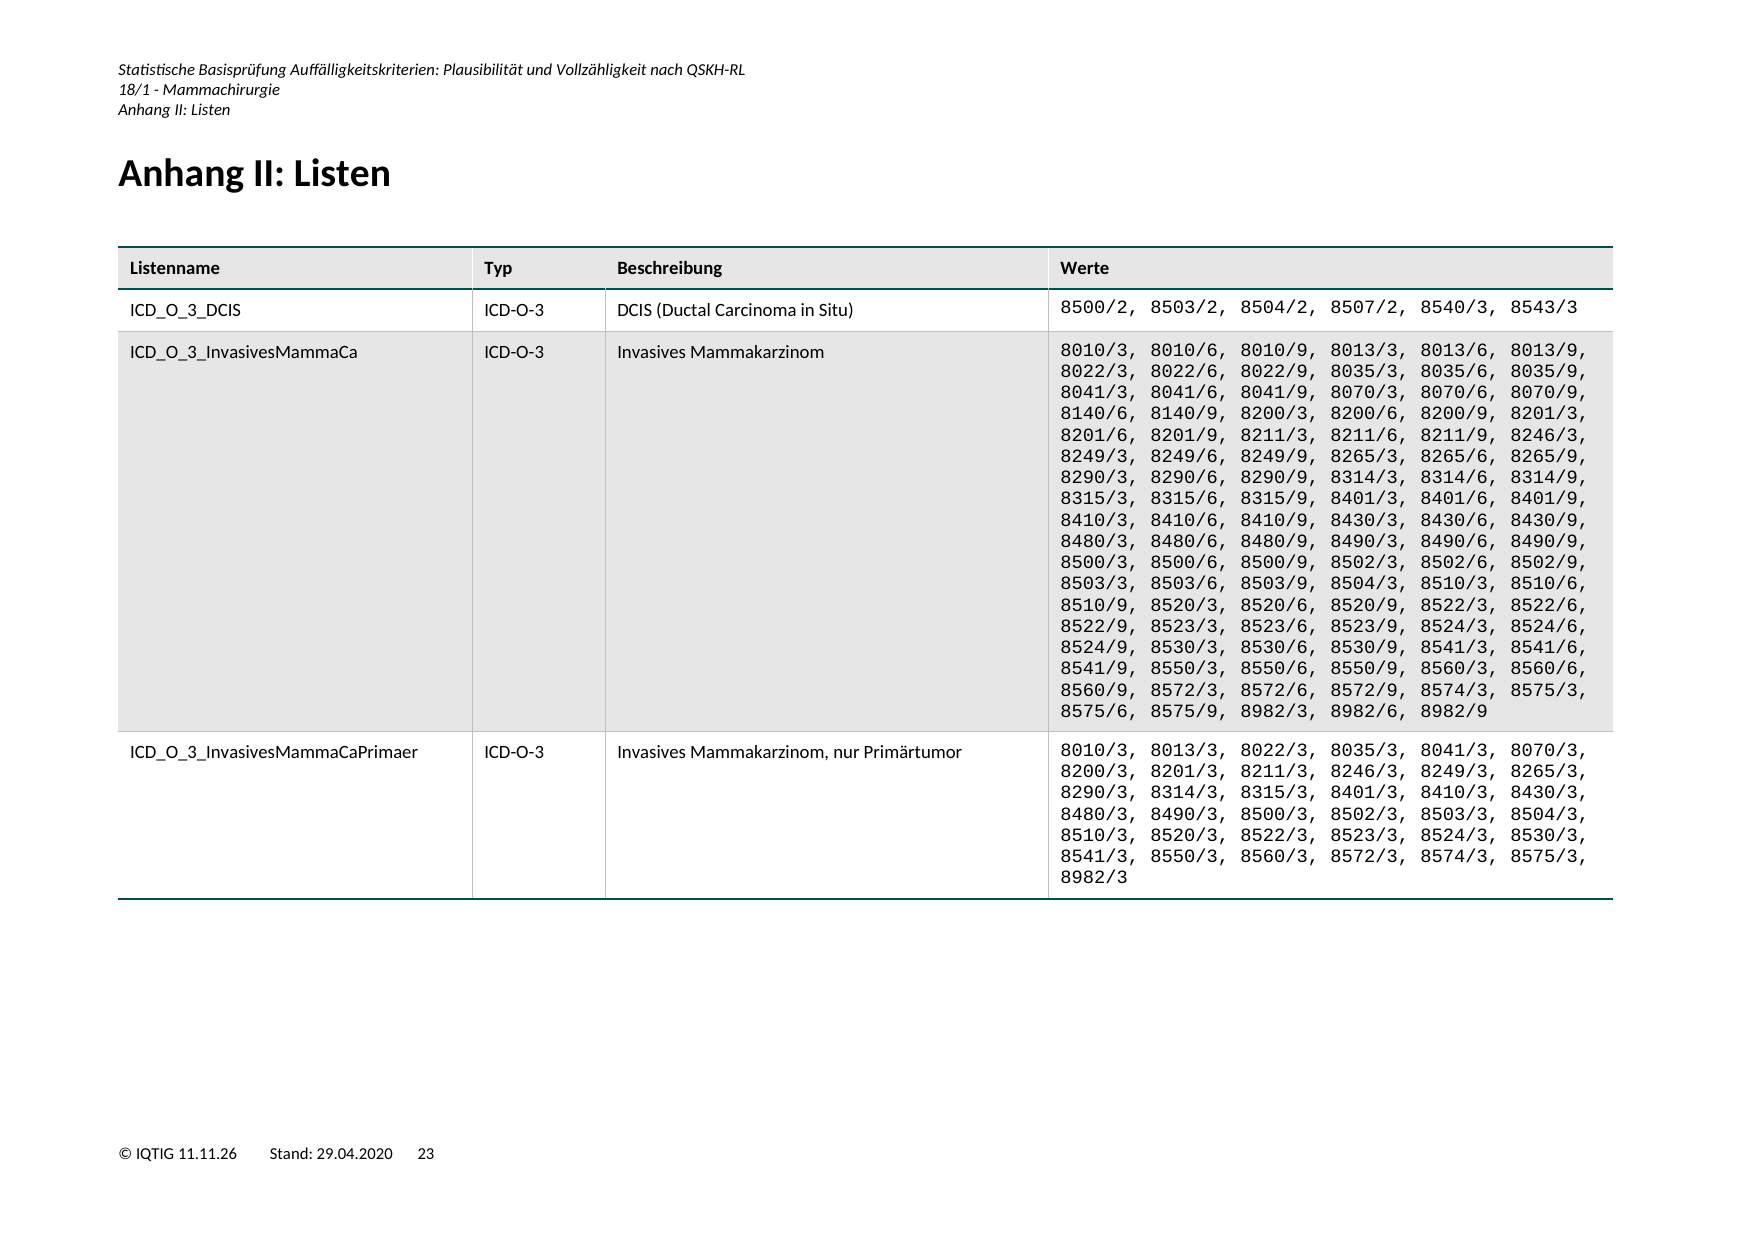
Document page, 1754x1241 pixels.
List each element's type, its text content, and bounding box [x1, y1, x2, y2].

table_header Listenname [118, 248, 472, 288]
table_cell ICD_O_3_DCIS [118, 290, 472, 331]
table_cell Invasives Mammakarzinom [606, 332, 1048, 731]
table_cell 8010/3, 8010/6, 8010/9, 8013/3, 8013/6, 8013/9, 8022/3, 8022/6, 8022/9, 8035/3, 8035/6, 8035/9, 8041/3, 8041/6, 8041/9, 8070/3, 8070/6, 8070/9, 8140/6, 8140/9, 8200/3, 8200/6, 8200/9, 8201/3, 8201/6, 8201/9, 8211/3, 8211/6, 8211/9, 8246/3, 8249/3, 8249/6, 8249/9, 8265/3, 8265/6, 8265/9, 8290/3, 8290/6, 8290/9, 8314/3, 8314/6, 8314/9, 8315/3, 8315/6, 8315/9, 8401/3, 8401/6, 8401/9, 8410/3, 8410/6, 8410/9, 8430/3, 8430/6, 8430/9, 8480/3, 8480/6, 8480/9, 8490/3, 8490/6, 8490/9, 8500/3, 8500/6, 8500/9, 8502/3, 8502/6, 8502/9, 8503/3, 8503/6, 8503/9, 8504/3, 8510/3, 8510/6, 8510/9, 8520/3, 8520/6, 8520/9, 8522/3, 8522/6, 8522/9, 8523/3, 8523/6, 8523/9, 8524/3, 8524/6, 8524/9, 8530/3, 8530/6, 8530/9, 8541/3, 8541/6, 8541/9, 8550/3, 8550/6, 8550/9, 8560/3, 8560/6, 8560/9, 8572/3, 8572/6, 8572/9, 8574/3, 8575/3, 8575/6, 8575/9, 8982/3, 8982/6, 8982/9 [1049, 332, 1613, 731]
text Anhang II: Listen [118, 148, 1636, 196]
table_cell ICD-O-3 [473, 732, 605, 898]
table_header Beschreibung [605, 248, 1048, 288]
table_header Werte [1049, 248, 1613, 288]
table_cell 8500/2, 8503/2, 8504/2, 8507/2, 8540/3, 8543/3 [1049, 290, 1613, 331]
table_cell Invasives Mammakarzinom, nur Primärtumor [606, 732, 1048, 898]
table_header Typ [473, 248, 605, 288]
table_cell ICD-O-3 [473, 332, 605, 731]
table_cell 8010/3, 8013/3, 8022/3, 8035/3, 8041/3, 8070/3, 8200/3, 8201/3, 8211/3, 8246/3, 8249/3, 8265/3, 8290/3, 8314/3, 8315/3, 8401/3, 8410/3, 8430/3, 8480/3, 8490/3, 8500/3, 8502/3, 8503/3, 8504/3, 8510/3, 8520/3, 8522/3, 8523/3, 8524/3, 8530/3, 8541/3, 8550/3, 8560/3, 8572/3, 8574/3, 8575/3, 8982/3 [1049, 732, 1613, 898]
table_cell ICD_O_3_InvasivesMammaCaPrimaer [118, 732, 472, 898]
table_cell DCIS (Ductal Carcinoma in Situ) [606, 290, 1048, 331]
table_cell ICD_O_3_InvasivesMammaCa [118, 332, 472, 731]
table_cell ICD-O-3 [473, 290, 605, 331]
